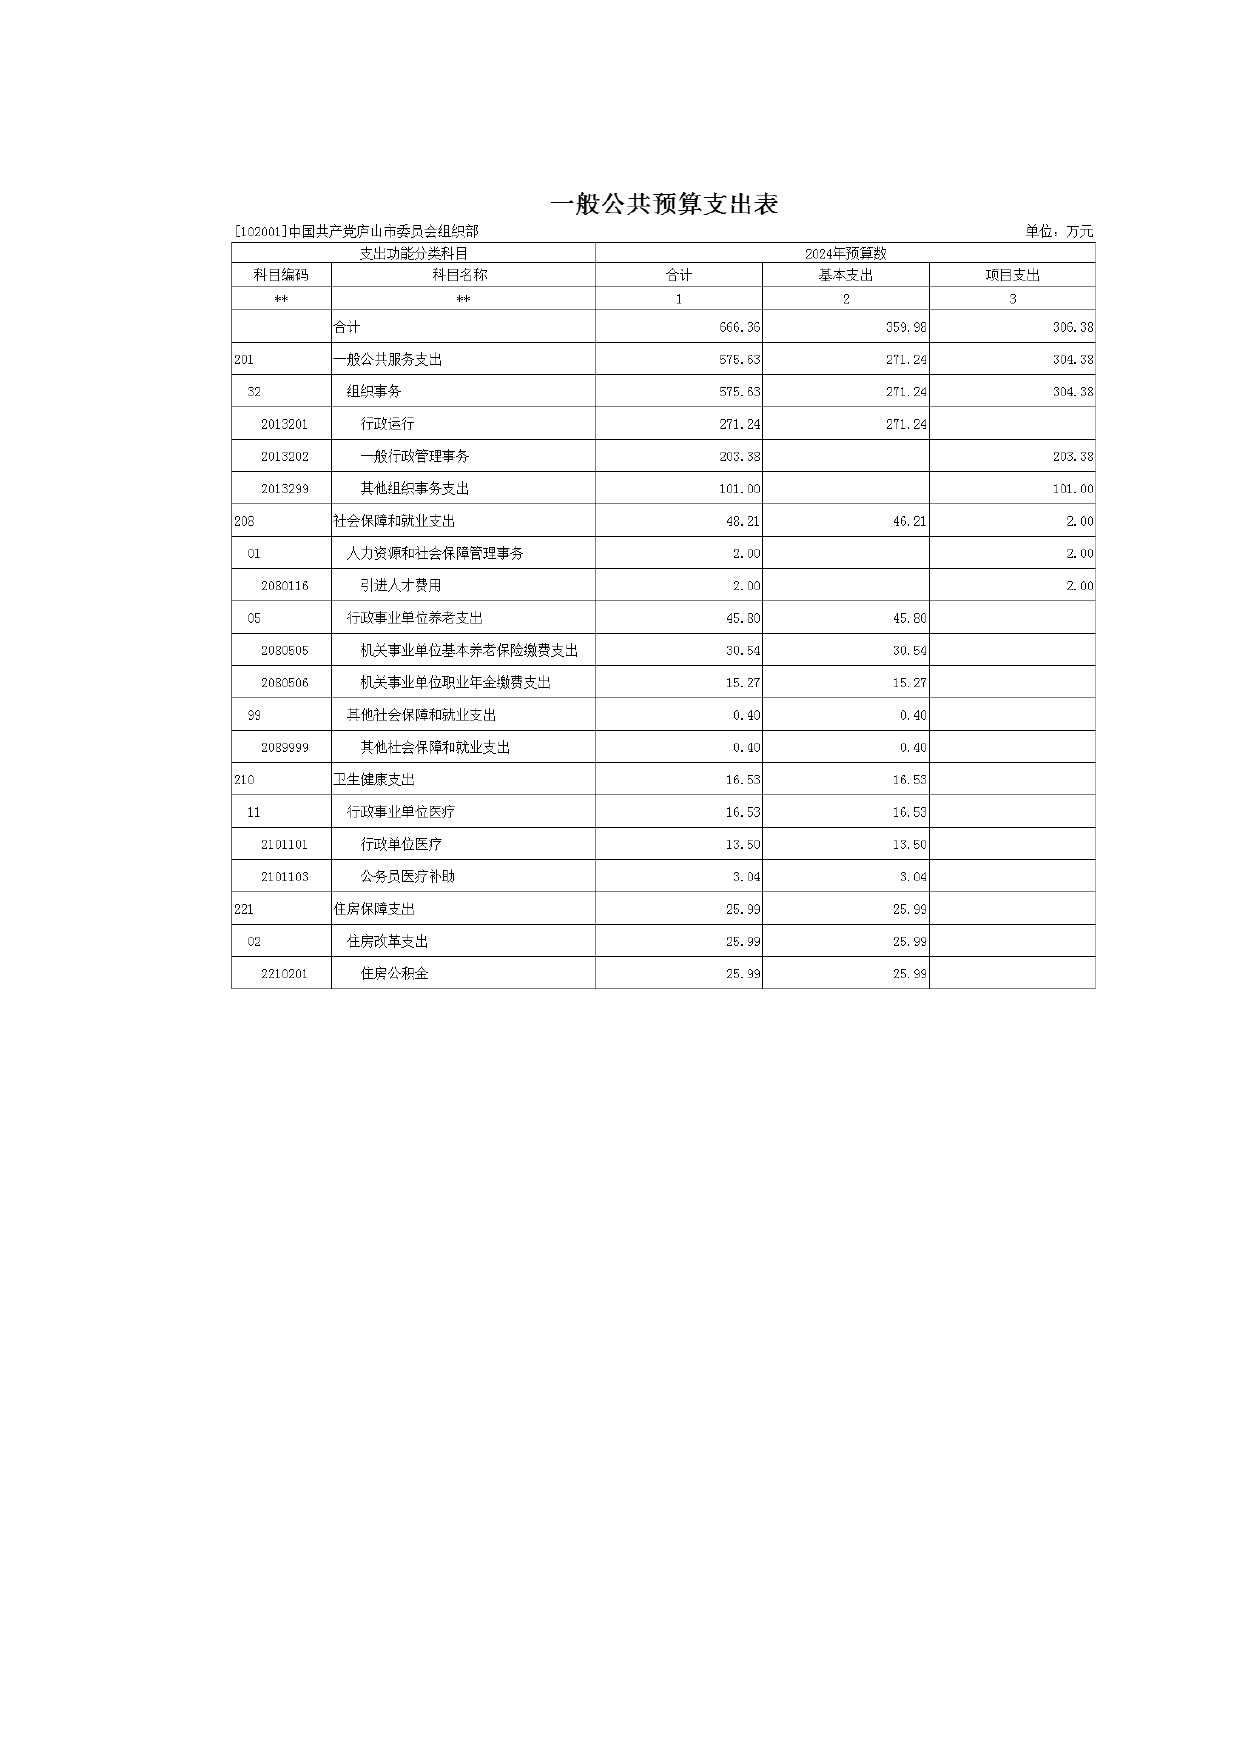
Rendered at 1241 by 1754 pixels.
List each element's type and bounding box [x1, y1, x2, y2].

picture [231, 162, 1096, 989]
